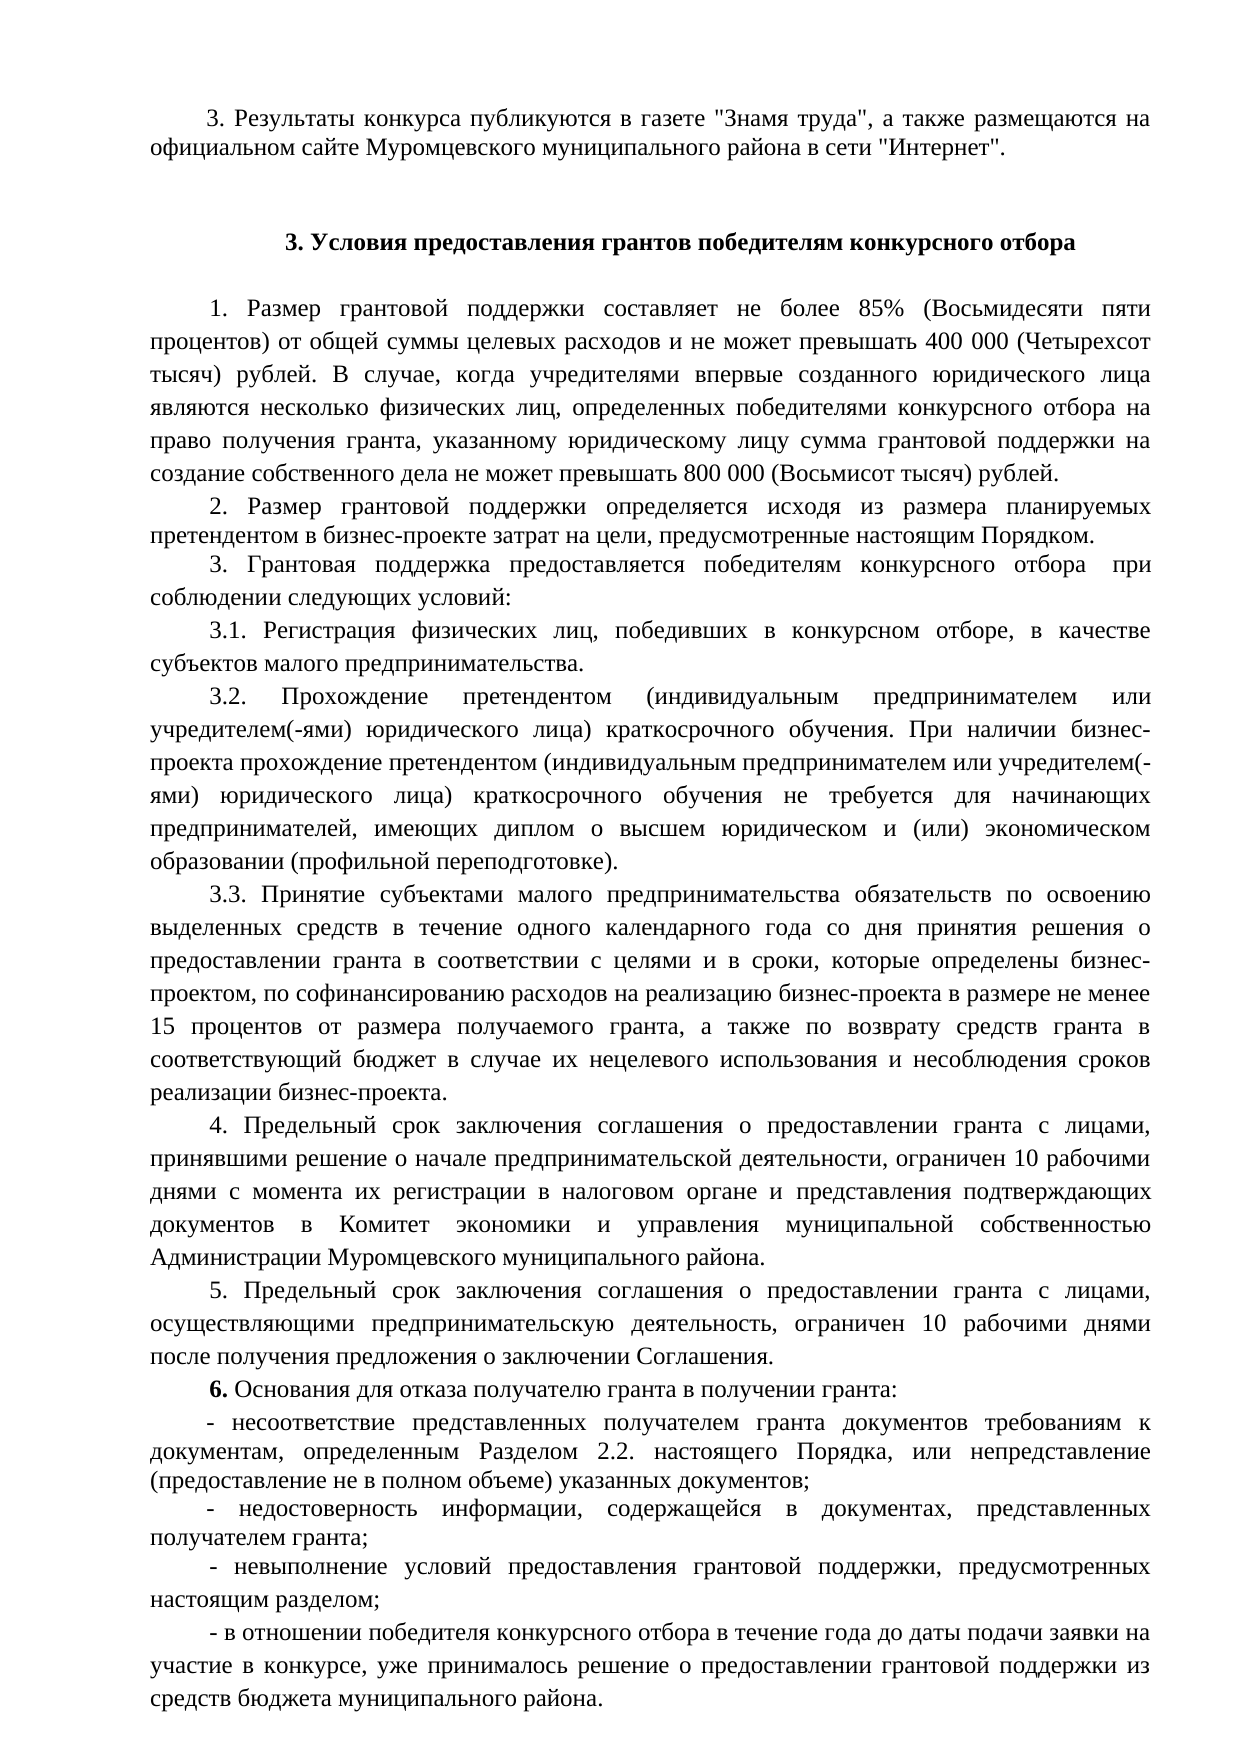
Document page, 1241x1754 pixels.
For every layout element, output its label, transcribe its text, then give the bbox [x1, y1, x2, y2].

text 3.3. Принятие субъектами малого предпринимательства обязательств по освоению выделенных средств в течение одного календарного года со дня принятия решения о предоставлении гранта в соответствии с целями и в сроки, которые определены бизнес-проектом, по софинансированию расходов на реализацию бизнес-проекта в размере не менее 15 процентов от размера получаемого гранта, а также по возврату средств гранта в соответствующий бюджет в случае их нецелевого использования и несоблюдения сроков реализации бизнес-проекта. [150, 879, 1152, 1106]
text 3. Условия предоставления грантов победителям конкурсного отбора [150, 227, 1152, 256]
text - в отношении победителя конкурсного отбора в течение года до даты подачи заявки на участие в конкурсе, уже принималось решение о предоставлении грантовой поддержки из средств бюджета муниципального района. [150, 1617, 1152, 1712]
text - невыполнение условий предоставления грантовой поддержки, предусмотренных настоящим разделом; [150, 1551, 1152, 1613]
text 1. Размер грантовой поддержки составляет не более 85% (Восьмидесяти пяти процентов) от общей суммы целевых расходов и не может превышать 400 000 (Четырехсот тысяч) рублей. В случае, когда учредителями впервые созданного юридического лица являются несколько физических лиц, определенных победителями конкурсного отбора на право получения гранта, указанному юридическому лицу сумма грантовой поддержки на создание собственного дела не может превышать 800 000 (Восьмисот тысяч) рублей. [150, 293, 1152, 487]
text 6. Основания для отказа получателю гранта в получении гранта: [150, 1374, 1152, 1403]
text 5. Предельный срок заключения соглашения о предоставлении гранта с лицами, осуществляющими предпринимательскую деятельность, ограничен 10 рабочими днями после получения предложения о заключении Соглашения. [150, 1275, 1152, 1370]
text 3.2. Прохождение претендентом (индивидуальным предпринимателем или учредителем(-ями) юридического лица) краткосрочного обучения. При наличии бизнес-проекта прохождение претендентом (индивидуальным предпринимателем или учредителем(-ями) юридического лица) краткосрочного обучения не требуется для начинающих предпринимателей, имеющих диплом о высшем юридическом и (или) экономическом образовании (профильной переподготовке). [150, 681, 1152, 874]
text 3. Результаты конкурса публикуются в газете "Знамя труда", а также размещаются на официальном сайте Муромцевского муниципального района в сети "Интернет". [150, 103, 1152, 161]
text 3. Грантовая поддержка предоставляется победителям конкурсного отбора при соблюдении следующих условий: [150, 549, 1152, 610]
text 4. Предельный срок заключения соглашения о предоставлении гранта с лицами, принявшими решение о начале предпринимательской деятельности, ограничен 10 рабочими днями с момента их регистрации в налоговом органе и представления подтверждающих документов в Комитет экономики и управления муниципальной собственностью Администрации Муромцевского муниципального района. [150, 1110, 1152, 1271]
text - недостоверность информации, содержащейся в документах, представленных получателем гранта; [150, 1493, 1152, 1551]
text 3.1. Регистрация физических лиц, победивших в конкурсном отборе, в качестве субъектов малого предпринимательства. [150, 615, 1152, 676]
text - несоответствие представленных получателем гранта документов требованиям к документам, определенным Разделом 2.2. настоящего Порядка, или непредставление (предоставление не в полном объеме) указанных документов; [150, 1407, 1152, 1493]
text 2. Размер грантовой поддержки определяется исходя из размера планируемых претендентом в бизнес-проекте затрат на цели, предусмотренные настоящим Порядком. [150, 491, 1152, 549]
